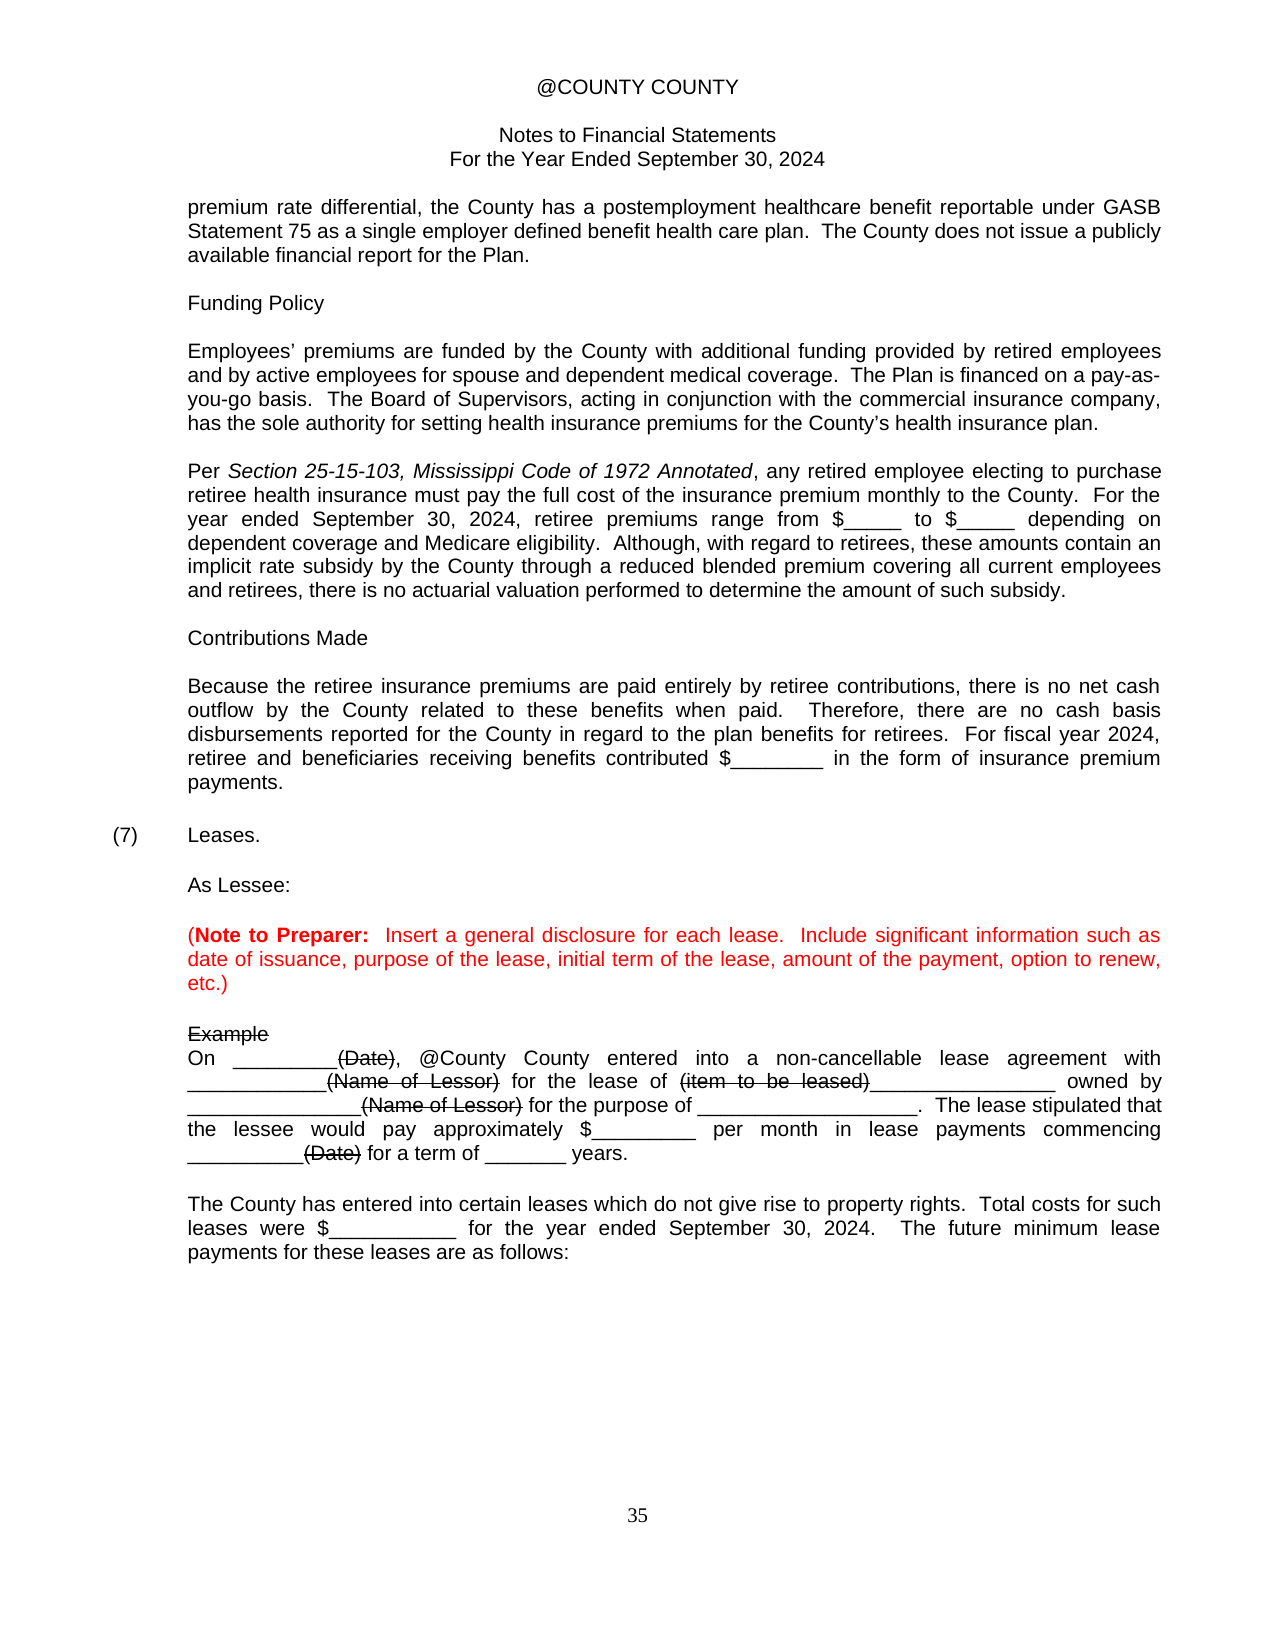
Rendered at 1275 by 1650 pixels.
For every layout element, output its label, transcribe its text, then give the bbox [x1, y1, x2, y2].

text Per Section 25-15-103, Mississippi Code of 1972 Annotated, any retired employee electing to purchase retiree health insurance must pay the full cost of the insurance premium monthly to the County. For the year ended September 30, 2024, retiree premiums range from $_____ to $_____ depending on dependent coverage and Medicare eligibility. Although, with regard to retirees, these amounts contain an implicit rate subsidy by the County through a reduced blended premium covering all current employees and retirees, there is no actuarial valuation performed to determine the amount of such subsidy. [187, 458, 1162, 602]
text Because the retiree insurance premiums are paid entirely by retiree contributions, there is no net cash outflow by the County related to these benefits when paid. Therefore, there are no cash basis disbursements reported for the County in regard to the plan benefits for retirees. For fiscal year 2024, retiree and beneficiaries receiving benefits contributed $________ in the form of insurance premium payments. [187, 674, 1162, 794]
list As Lessee: [187, 873, 1162, 897]
list Example [187, 1021, 1162, 1045]
text Contributions Made [187, 626, 1162, 650]
list The County has entered into certain leases which do not give rise to property rights. Total costs for such leases were $___________ for the year ended September 30, 2024. The future minimum lease payments for these leases are as follows: [187, 1192, 1162, 1263]
text Funding Policy [187, 291, 1162, 315]
list Leases. [112, 823, 1162, 847]
list (Note to Preparer: Insert a general disclosure for each lease. Include significant information such as date of issuance, purpose of the lease, initial term of the lease, amount of the payment, option to renew, etc.) [187, 923, 1162, 995]
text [187, 195, 1162, 267]
list On _________(Date), @County County entered into a non-cancellable lease agreement with ____________(Name of Lessor) for the lease of (item to be leased)________________ owned by _______________(Name of Lessor) for the purpose of ___________________. The lease stipulated that the lessee would pay approximately $_________ per month in lease payments commencing __________(Date) for a term of _______ years. [187, 1045, 1162, 1165]
text Employees’ premiums are funded by the County with additional funding provided by retired employees and by active employees for spouse and dependent medical coverage. The Plan is financed on a pay-as-you-go basis. The Board of Supervisors, acting in conjunction with the commercial insurance company, has the sole authority for setting health insurance premiums for the County’s health insurance plan. [187, 339, 1162, 434]
